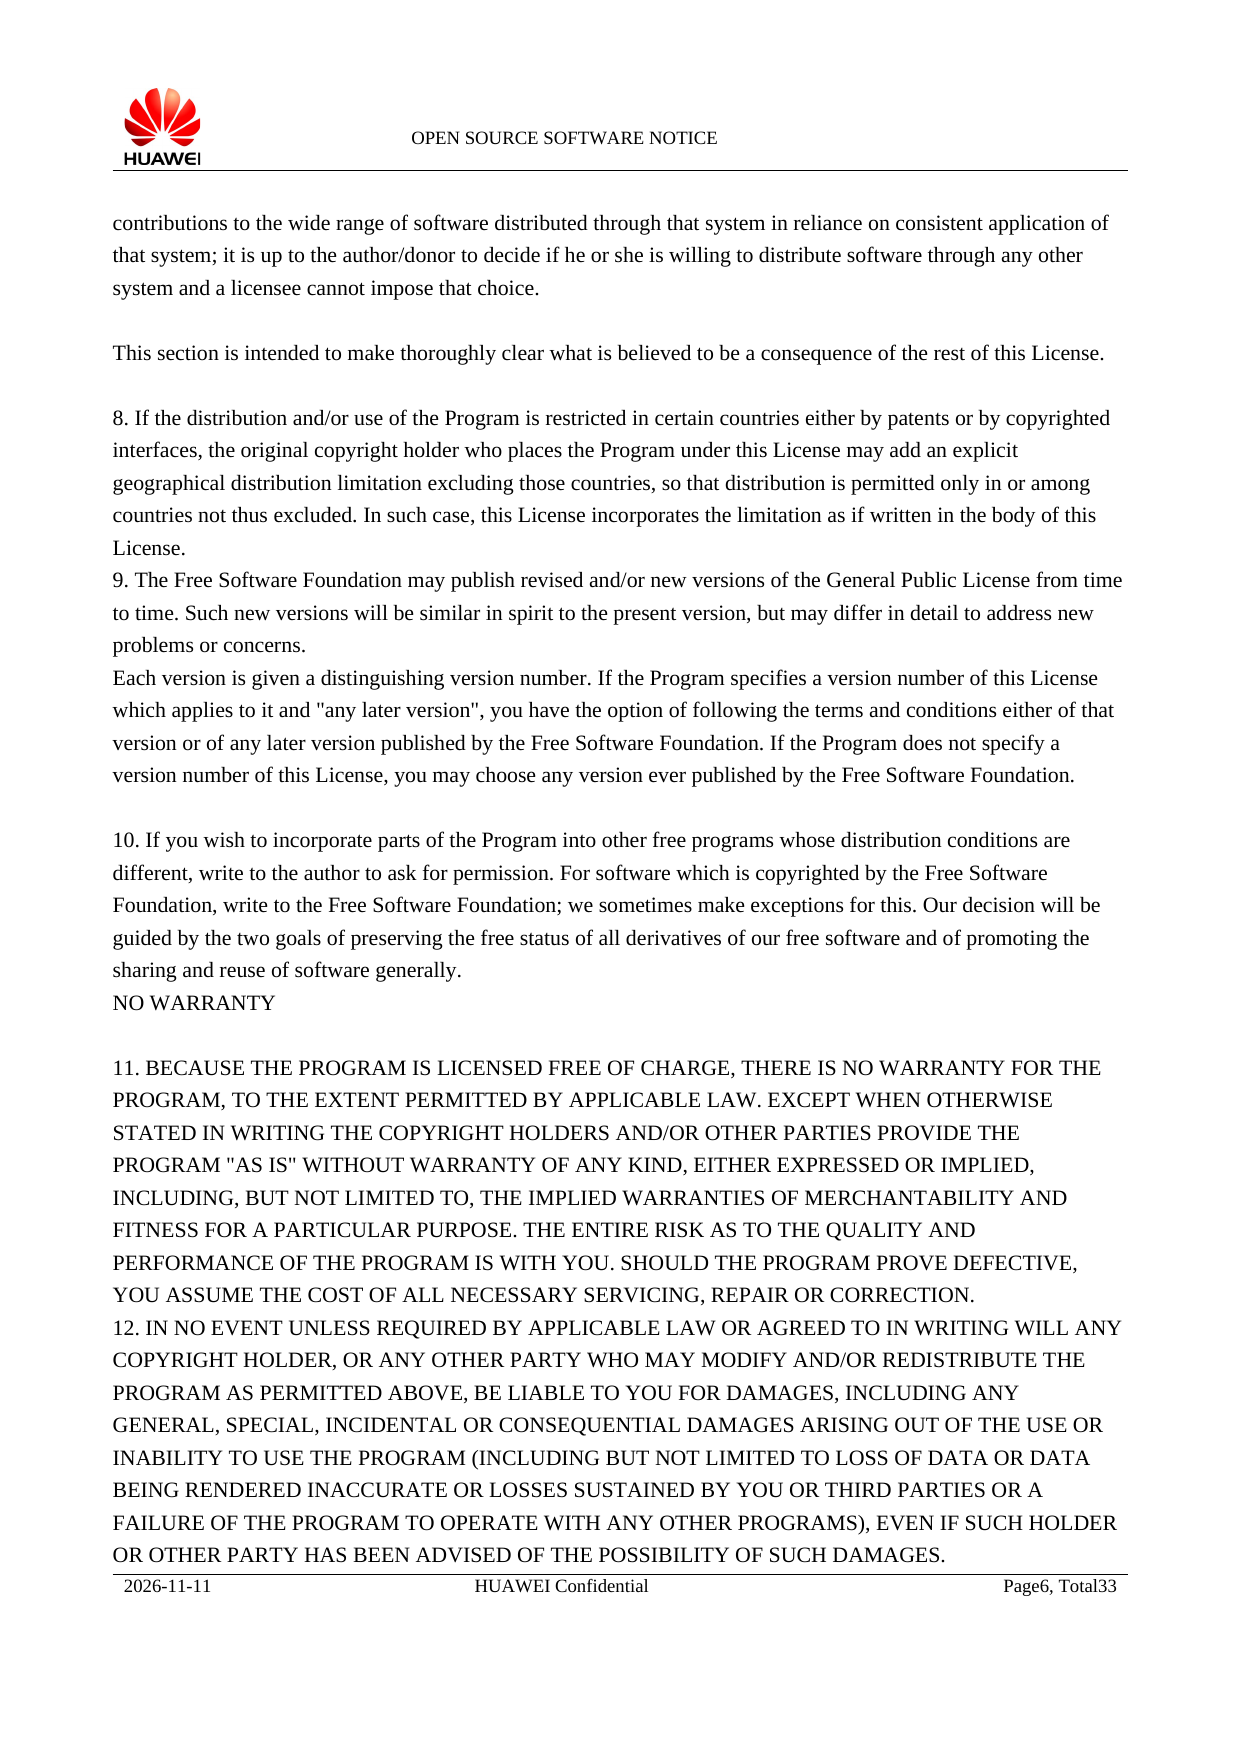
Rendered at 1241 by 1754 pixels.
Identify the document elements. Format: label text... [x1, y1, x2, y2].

picture [124, 88, 201, 165]
